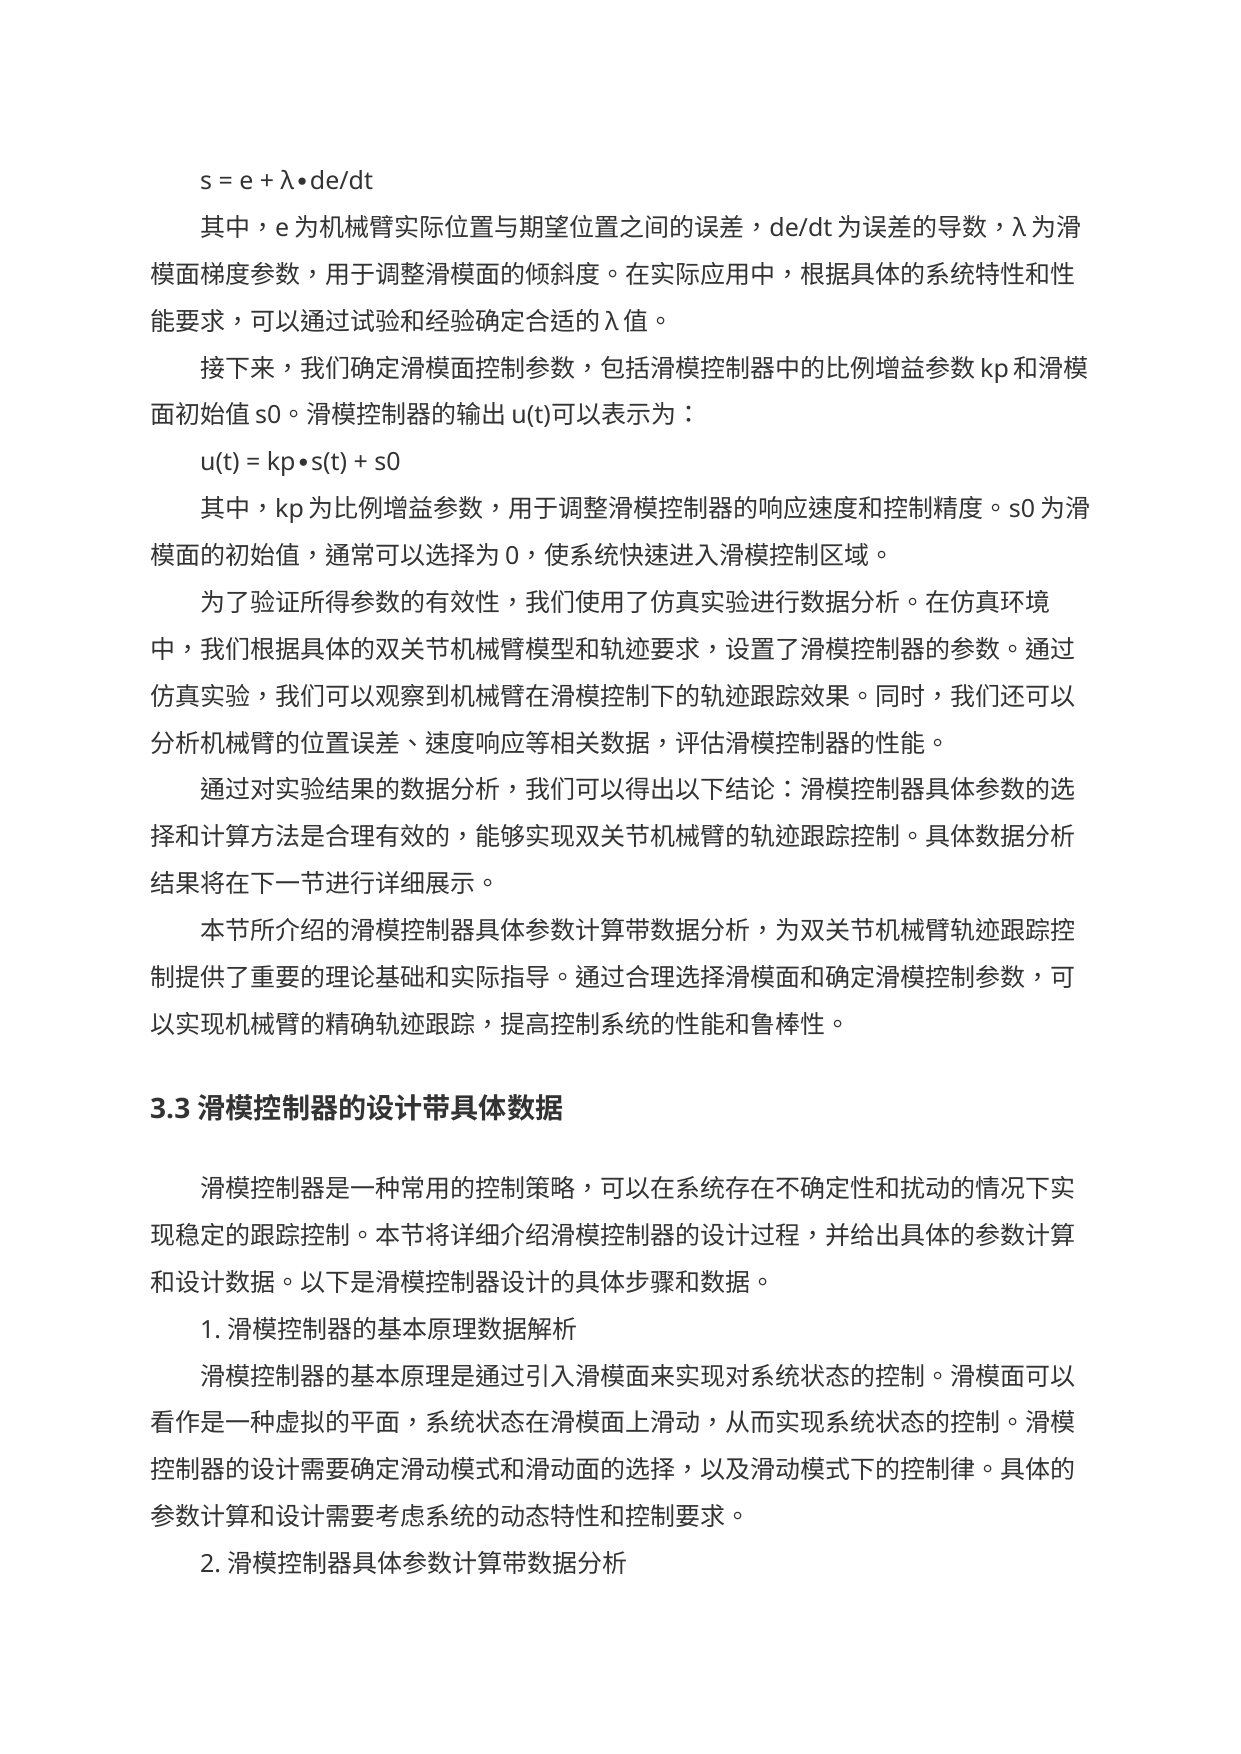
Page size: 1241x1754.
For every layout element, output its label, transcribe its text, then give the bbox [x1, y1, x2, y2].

text 为了验证所得参数的有效性，我们使用了仿真实验进行数据分析。在仿真环境中，我们根据具体的双关节机械臂模型和轨迹要求，设置了滑模控制器的参数。通过仿真实验，我们可以观察到机械臂在滑模控制下的轨迹跟踪效果。同时，我们还可以分析机械臂的位置误差、速度响应等相关数据，评估滑模控制器的性能。 [150, 572, 1090, 759]
text 1. 滑模控制器的基本原理数据解析 [150, 1298, 1090, 1345]
text 滑模控制器是一种常用的控制策略，可以在系统存在不确定性和扰动的情况下实现稳定的跟踪控制。本节将详细介绍滑模控制器的设计过程，并给出具体的参数计算和设计数据。以下是滑模控制器设计的具体步骤和数据。 [150, 1158, 1090, 1298]
subtitle 3.3 滑模控制器的设计带具体数据 [150, 1072, 1090, 1127]
text 2. 滑模控制器具体参数计算带数据分析 [150, 1533, 1090, 1580]
text 通过对实验结果的数据分析，我们可以得出以下结论：滑模控制器具体参数的选择和计算方法是合理有效的，能够实现双关节机械臂的轨迹跟踪控制。具体数据分析结果将在下一节进行详细展示。 [150, 759, 1090, 900]
text 其中，kp为比例增益参数，用于调整滑模控制器的响应速度和控制精度。s0为滑模面的初始值，通常可以选择为0，使系统快速进入滑模控制区域。 [150, 478, 1090, 572]
text 本节所介绍的滑模控制器具体参数计算带数据分析，为双关节机械臂轨迹跟踪控制提供了重要的理论基础和实际指导。通过合理选择滑模面和确定滑模控制参数，可以实现机械臂的精确轨迹跟踪，提高控制系统的性能和鲁棒性。 [150, 900, 1090, 1041]
text u(t) = kp∙s(t) + s0 [150, 431, 1090, 478]
text 滑模控制器的基本原理是通过引入滑模面来实现对系统状态的控制。滑模面可以看作是一种虚拟的平面，系统状态在滑模面上滑动，从而实现系统状态的控制。滑模控制器的设计需要确定滑动模式和滑动面的选择，以及滑动模式下的控制律。具体的参数计算和设计需要考虑系统的动态特性和控制要求。 [150, 1345, 1090, 1533]
text 接下来，我们确定滑模面控制参数，包括滑模控制器中的比例增益参数kp和滑模面初始值s0。滑模控制器的输出u(t)可以表示为： [150, 337, 1090, 431]
text s = e + λ∙de/dt [150, 150, 1090, 197]
text 其中，e为机械臂实际位置与期望位置之间的误差，de/dt为误差的导数，λ为滑模面梯度参数，用于调整滑模面的倾斜度。在实际应用中，根据具体的系统特性和性能要求，可以通过试验和经验确定合适的λ值。 [150, 197, 1090, 337]
